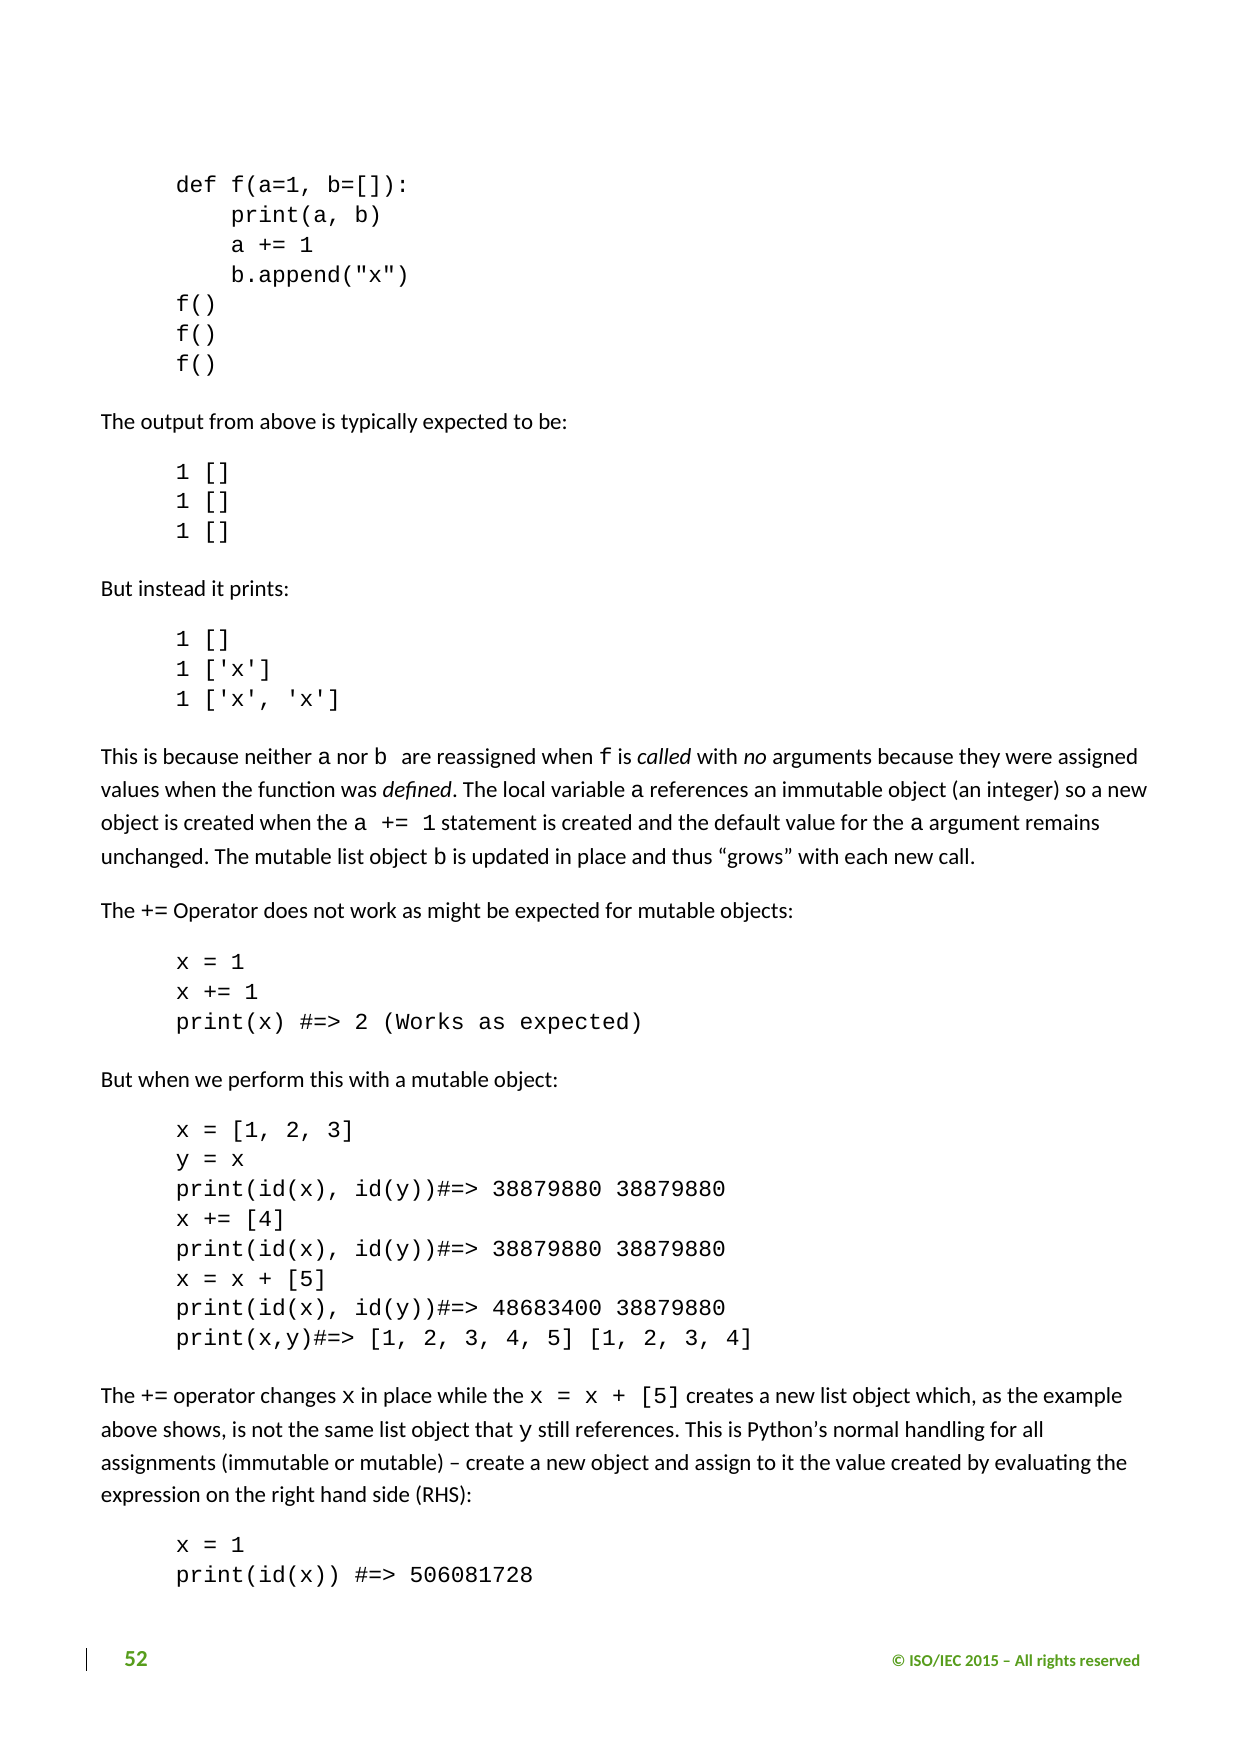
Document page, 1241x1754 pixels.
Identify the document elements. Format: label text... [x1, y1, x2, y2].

text The += operator changes x in place while the x = x + [5] creates a new list object which, as the example above shows, is not the same list object that y still references. This is Python’s normal handling for all assignments (immutable or mutable) – create a new object and assign to it the value created by evaluating the expression on the right hand side (RHS): [101, 1381, 1164, 1508]
text f() [101, 293, 1164, 319]
text b.append("x") [101, 263, 1164, 289]
text x = x + [5] [101, 1267, 1164, 1293]
text x += 1 [101, 980, 1164, 1006]
text But when we perform this with a mutable object: [101, 1065, 1164, 1093]
text x += [4] [101, 1207, 1164, 1233]
text f() [101, 352, 1164, 378]
text 1 [] [101, 460, 1164, 486]
text The += Operator does not work as might be expected for mutable objects: [101, 896, 1164, 925]
text This is because neither a nor b are reassigned when f is called with no arguments because they were assigned values when the function was defined. The local variable a references an immutable object (an integer) so a new object is created when the a += 1 statement is created and the default value for the a argument remains unchanged. The mutable list object b is updated in place and thus “grows” with each new call. [101, 742, 1164, 871]
text print(a, b) [101, 203, 1164, 229]
text print(id(x), id(y))#=> 48683400 38879880 [101, 1297, 1164, 1323]
text 1 [] [101, 520, 1164, 546]
text print(id(x), id(y))#=> 38879880 38879880 [101, 1237, 1164, 1263]
text def f(a=1, b=[]): [101, 173, 1164, 199]
text y = x [101, 1148, 1164, 1174]
text 1 ['x', 'x'] [101, 687, 1164, 713]
text 1 [] [101, 627, 1164, 653]
text 1 ['x'] [101, 657, 1164, 683]
text print(x) #=> 2 (Works as expected) [101, 1010, 1164, 1036]
text 1 [] [101, 490, 1164, 516]
text x = 1 [101, 951, 1164, 977]
text But instead it prints: [101, 574, 1164, 602]
text print(id(x)) #=> 506081728 [101, 1563, 1164, 1589]
text x = [1, 2, 3] [101, 1118, 1164, 1144]
text The output from above is typically expected to be: [101, 407, 1164, 435]
text f() [101, 322, 1164, 348]
text x = 1 [101, 1533, 1164, 1559]
text a += 1 [101, 233, 1164, 259]
text print(id(x), id(y))#=> 38879880 38879880 [101, 1178, 1164, 1203]
text print(x,y)#=> [1, 2, 3, 4, 5] [1, 2, 3, 4] [101, 1327, 1164, 1352]
